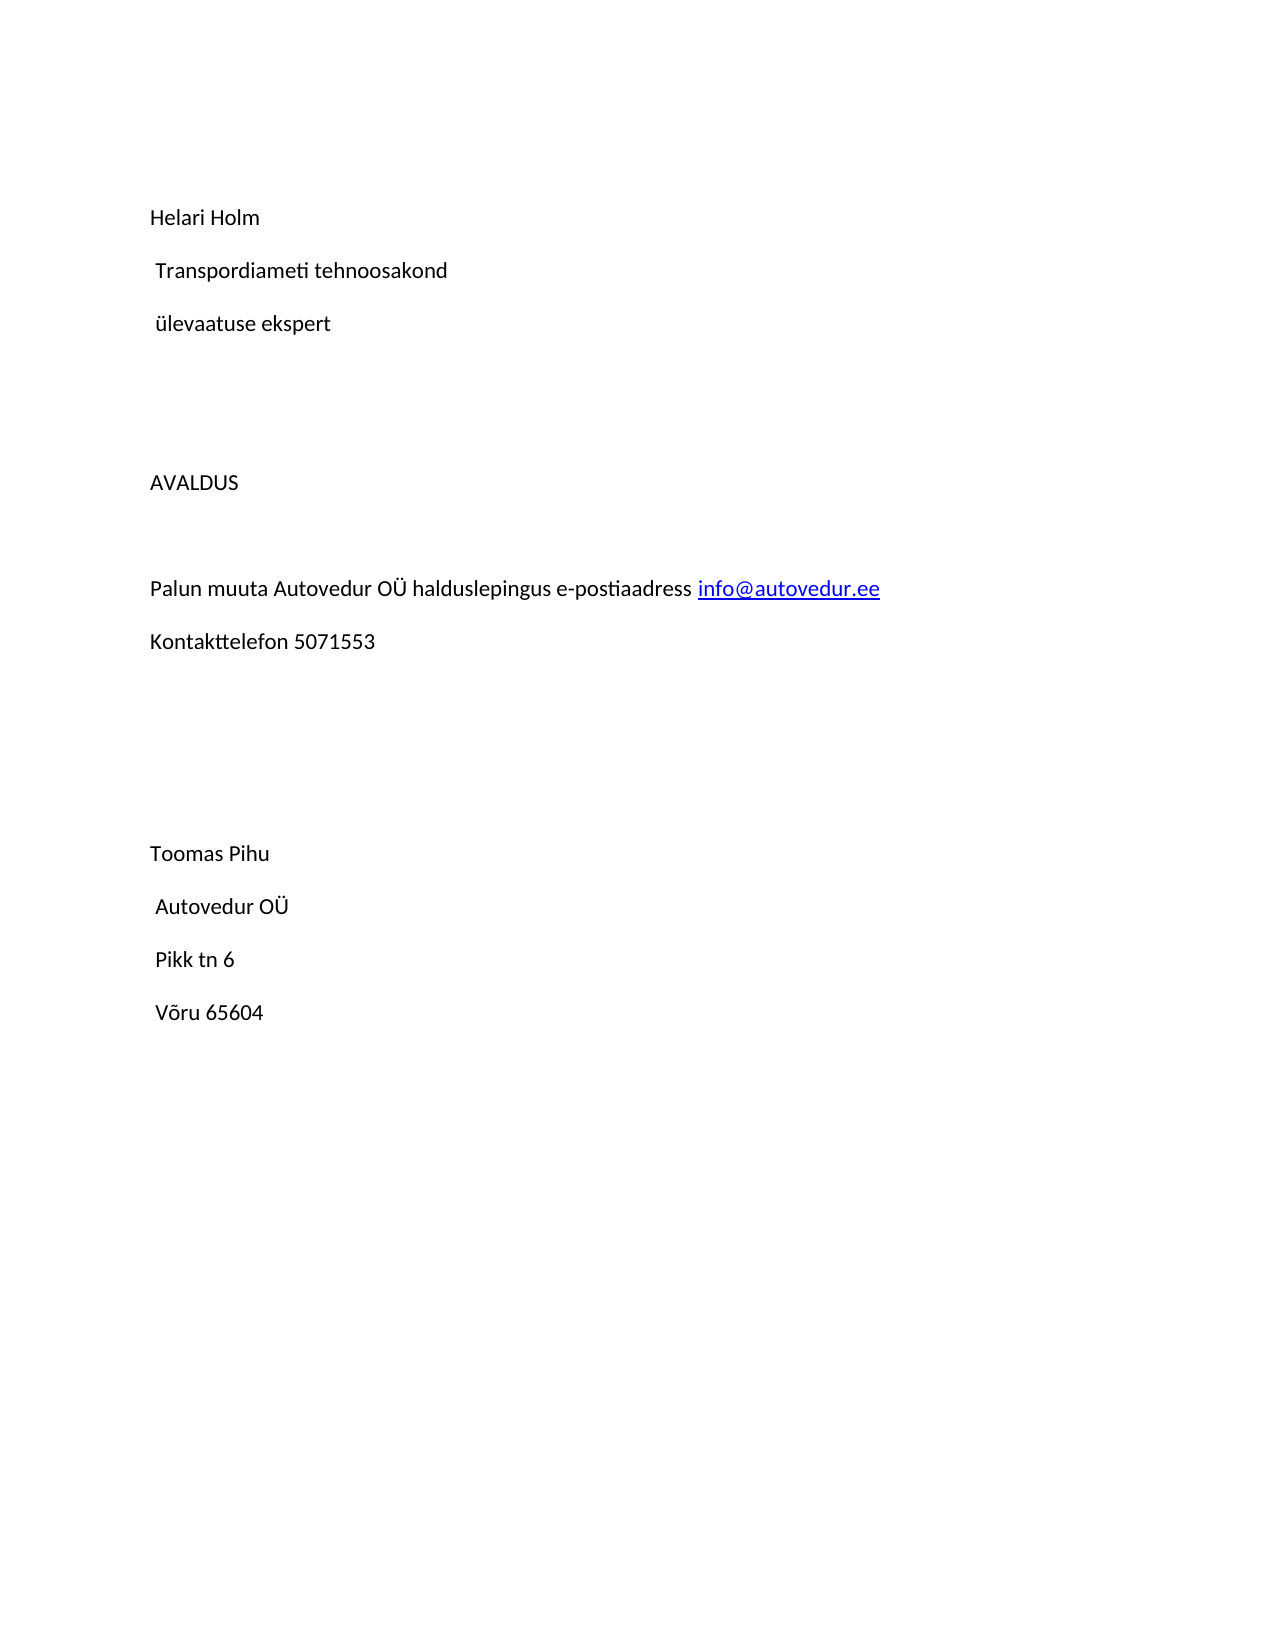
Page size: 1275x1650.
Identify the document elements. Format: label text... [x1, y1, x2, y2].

text Pikk tn 6 [150, 945, 1125, 973]
text AVALDUS [150, 468, 1125, 496]
text ülevaatuse ekspert [150, 309, 1125, 337]
text Kontakttelefon 5071553 [150, 627, 1125, 655]
text Autovedur OÜ [150, 892, 1125, 920]
text Transpordiameti tehnoosakond [150, 256, 1125, 284]
text Võru 65604 [150, 998, 1125, 1026]
text Palun muuta Autovedur OÜ halduslepingus e-postiaadress info@autovedur.ee [150, 574, 1125, 602]
text Helari Holm [150, 203, 1125, 231]
text Toomas Pihu [150, 839, 1125, 867]
